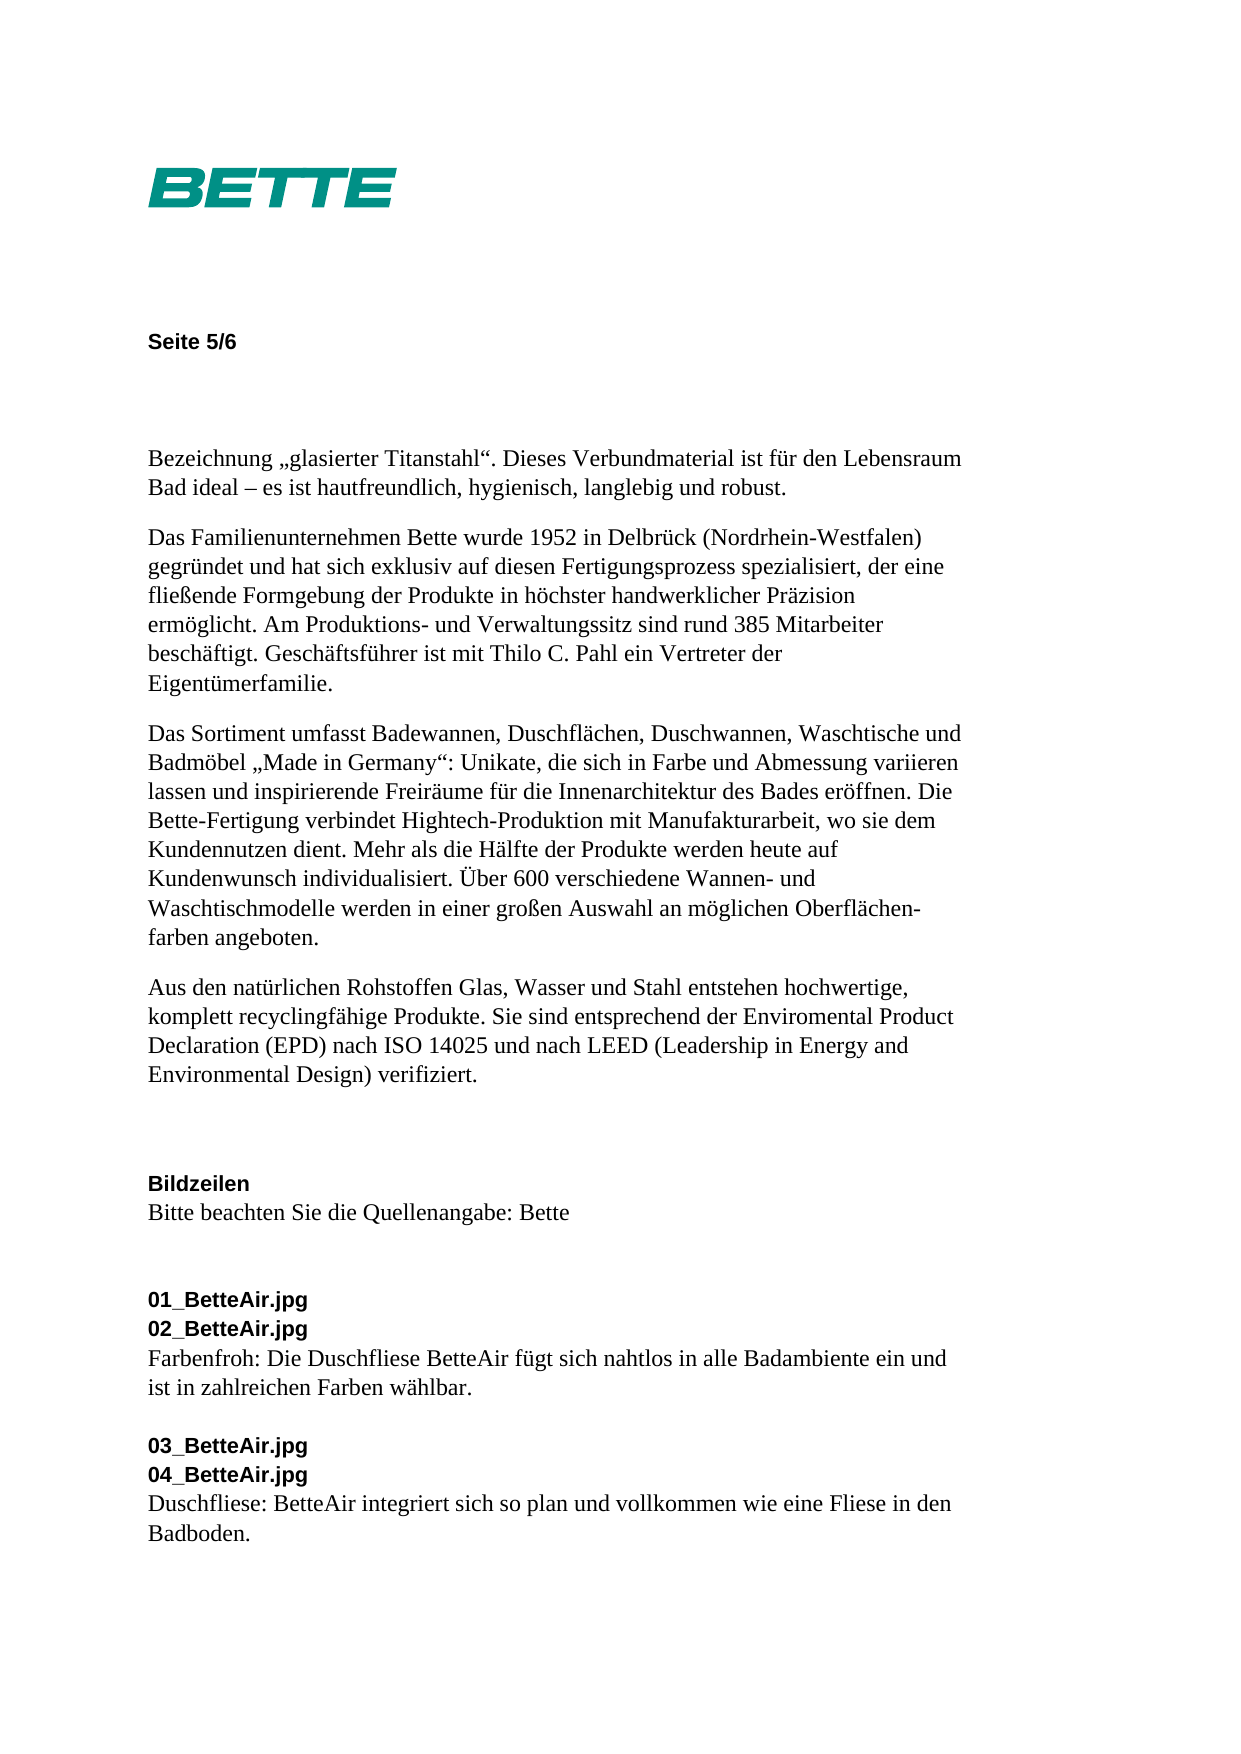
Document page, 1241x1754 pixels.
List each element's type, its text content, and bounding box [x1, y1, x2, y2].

text Bildzeilen [148, 1168, 968, 1197]
text Bitte beachten Sie die Quellenangabe: Bette [148, 1197, 968, 1226]
text Das Sortiment umfasst Badewannen, Duschflächen, Duschwannen, Waschtische und Badmöbel „Made in Germany“: Unikate, die sich in Farbe und Abmessung variieren lassen und inspirierende Freiräume für die Innenarchitektur des Bades eröffnen. Die Bette-Fertigung verbindet Hightech-Produktion mit Manufakturarbeit, wo sie dem Kundennutzen dient. Mehr als die Hälfte der Produkte werden heute auf Kundenwunsch individualisiert. Über 600 verschiedene Wannen- und Waschtischmodelle werden in einer großen Auswahl an möglichen Oberflächen-farben angeboten. [148, 718, 968, 951]
text Farbenfroh: Die Duschfliese BetteAir fügt sich nahtlos in alle Badambiente ein und ist in zahlreichen Farben wählbar. [148, 1343, 968, 1401]
text Aus den natürlichen Rohstoffen Glas, Wasser und Stahl entstehen hochwertige, komplett recyclingfähige Produkte. Sie sind entsprechend der Enviromental Product Declaration (EPD) nach ISO 14025 und nach LEED (Leadership in Energy and Environmental Design) verifiziert. [148, 972, 968, 1088]
text Das Familienunternehmen Bette wurde 1952 in Delbrück (Nordrhein-Westfalen) gegründet und hat sich exklusiv auf diesen Fertigungsprozess spezialisiert, der eine fließende Formgebung der Produkte in höchster handwerklicher Präzision ermöglicht. Am Produktions- und Verwaltungssitz sind rund 385 Mitarbeiter beschäftigt. Geschäftsführer ist mit Thilo C. Pahl ein Vertreter der Eigentümerfamilie. [148, 522, 968, 697]
text 01_BetteAir.jpg [148, 1284, 968, 1313]
text 03_BetteAir.jpg [148, 1430, 968, 1459]
text 02_BetteAir.jpg [148, 1313, 968, 1343]
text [148, 443, 968, 501]
text Duschfliese: BetteAir integriert sich so plan und vollkommen wie eine Fliese in den Badboden. [148, 1488, 968, 1547]
text 04_BetteAir.jpg [148, 1459, 968, 1488]
